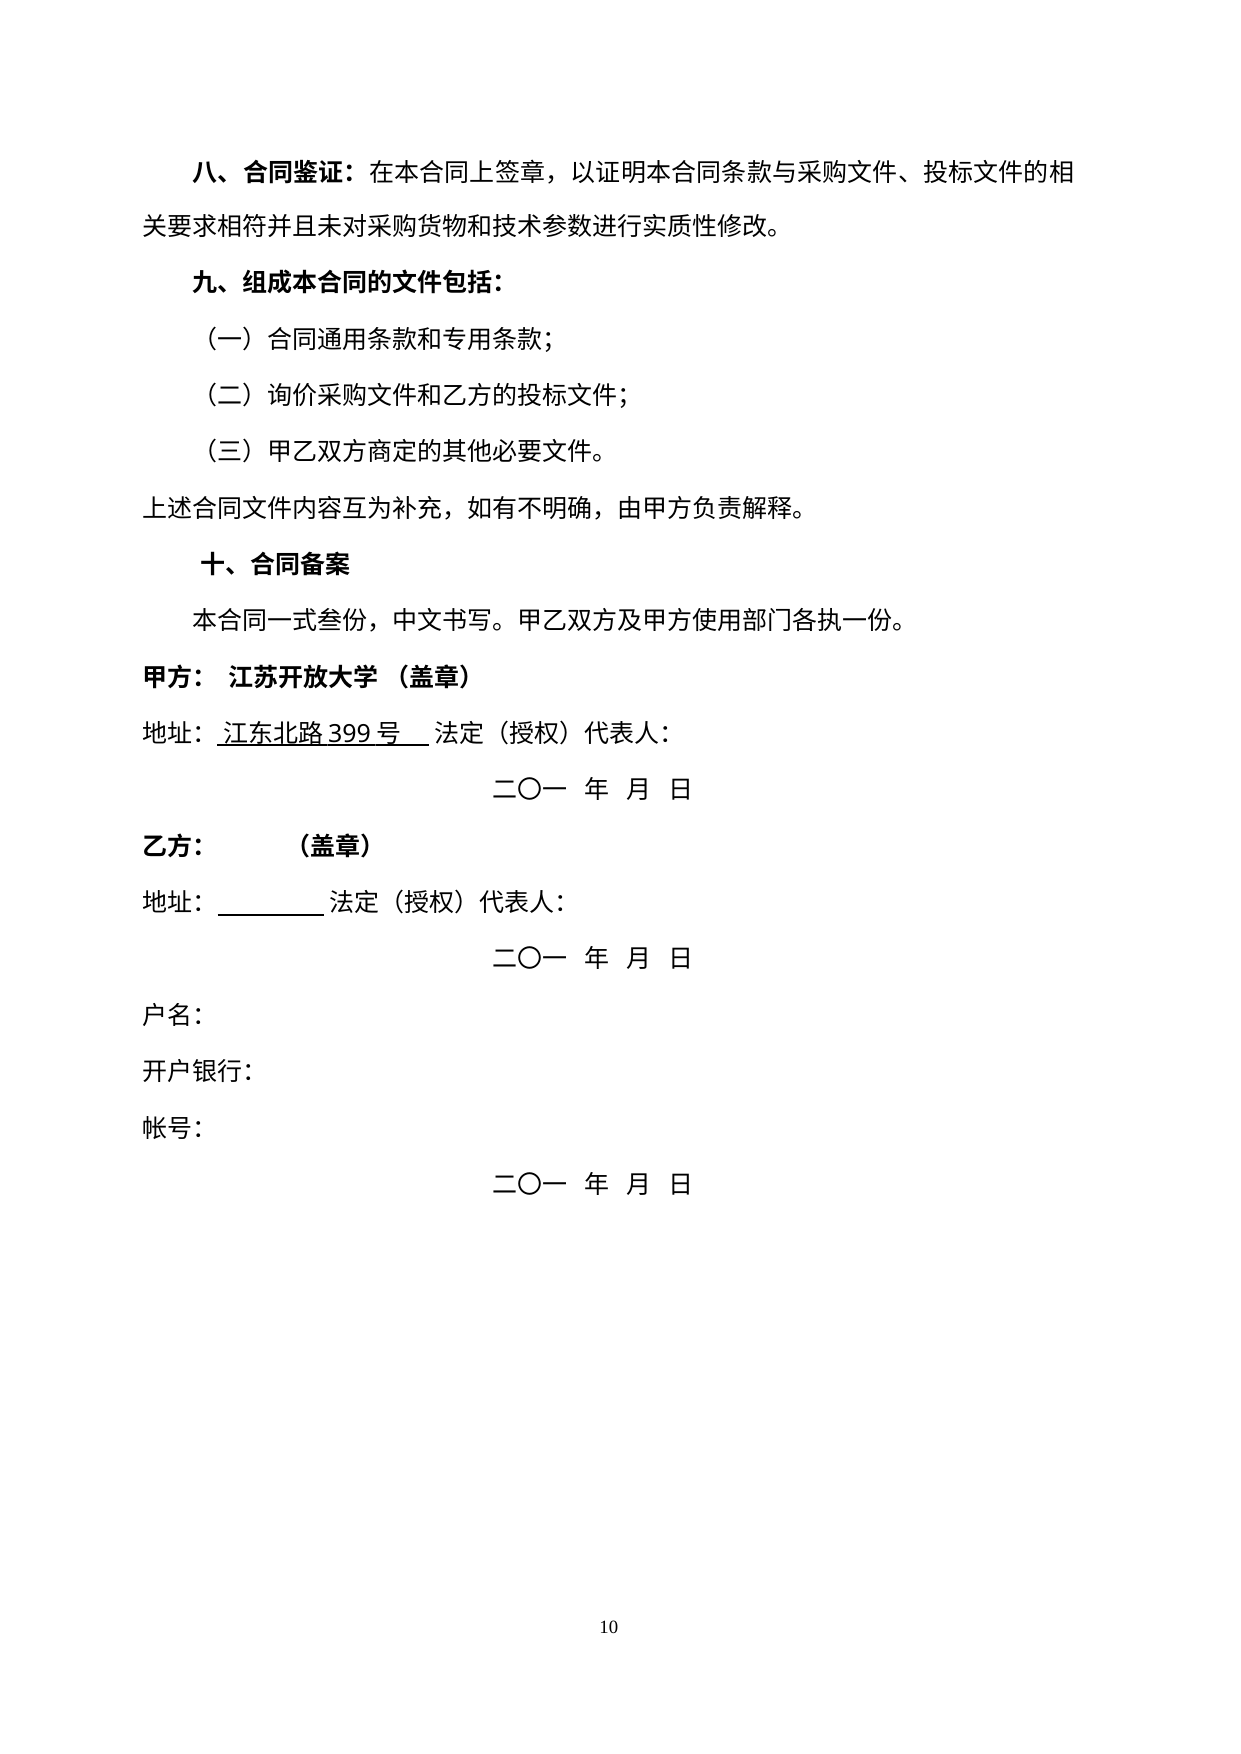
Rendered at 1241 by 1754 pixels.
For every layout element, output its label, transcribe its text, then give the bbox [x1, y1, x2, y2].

text 帐号： [142, 1108, 1075, 1144]
text 二〇一 年 月 日 [142, 1164, 1075, 1201]
text 户名： [142, 995, 1075, 1032]
text 二〇一 年 月 日 [142, 939, 1075, 975]
text （一）合同通用条款和专用条款； [142, 319, 1075, 355]
text 八、合同鉴证：在本合同上签章，以证明本合同条款与采购文件、投标文件的相关要求相符并且未对采购货物和技术参数进行实质性修改。 [142, 152, 1075, 243]
text 九、组成本合同的文件包括： [142, 263, 1075, 299]
text 十、合同备案 [142, 544, 1075, 581]
text 本合同一式叁份，中文书写。甲乙双方及甲方使用部门各执一份。 [142, 601, 1075, 637]
text 地址： 江东北路399号 法定（授权）代表人： [142, 713, 1075, 750]
text 甲方： 江苏开放大学 （盖章） [142, 657, 1075, 693]
text 地址： 法定（授权）代表人： [142, 883, 1075, 919]
text 上述合同文件内容互为补充，如有不明确，由甲方负责解释。 [142, 488, 1075, 524]
text 开户银行： [142, 1052, 1075, 1088]
text （三）甲乙双方商定的其他必要文件。 [142, 432, 1075, 468]
text 乙方： （盖章） [142, 826, 1075, 862]
text 二〇一 年 月 日 [142, 770, 1075, 806]
text （二）询价采购文件和乙方的投标文件； [142, 375, 1075, 412]
